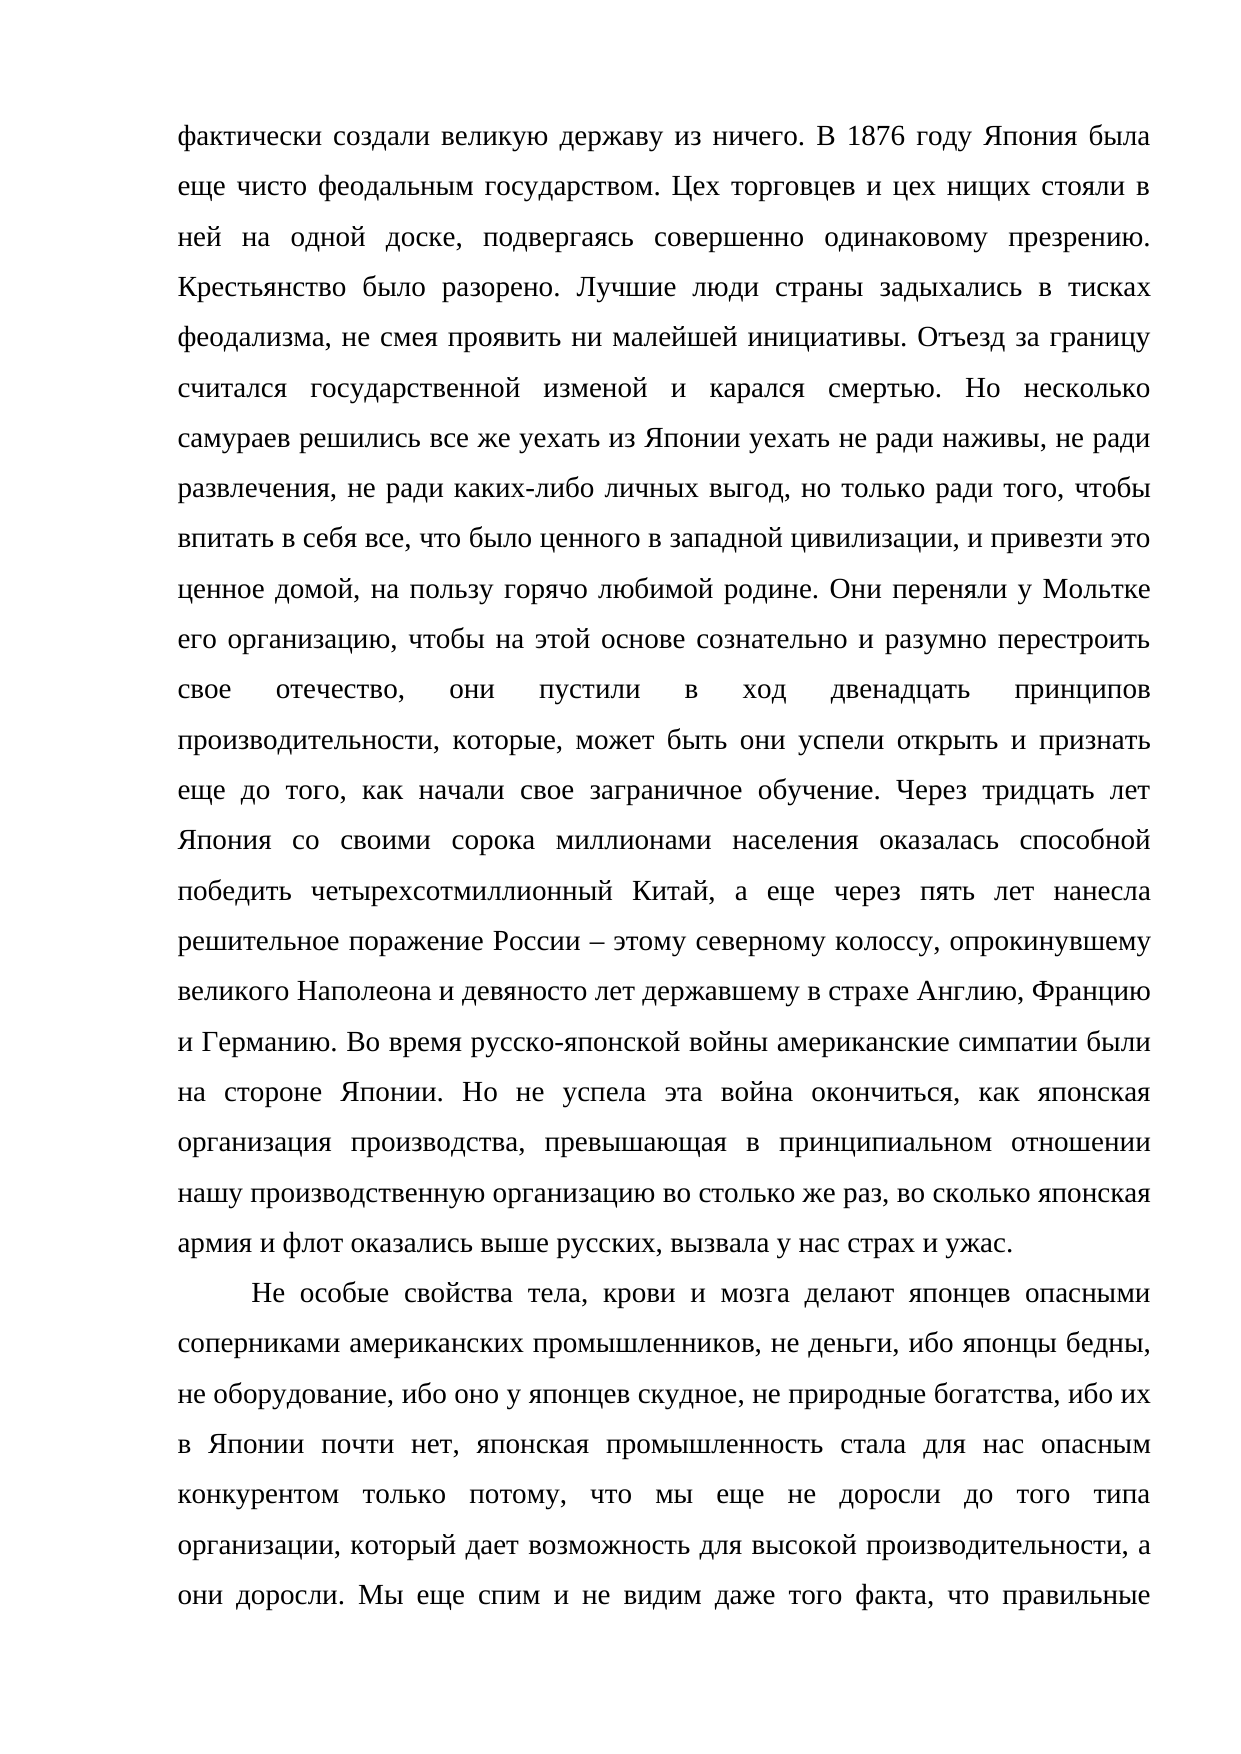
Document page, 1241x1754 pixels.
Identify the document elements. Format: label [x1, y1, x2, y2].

text [177, 1275, 1152, 1611]
text [177, 118, 1152, 1258]
